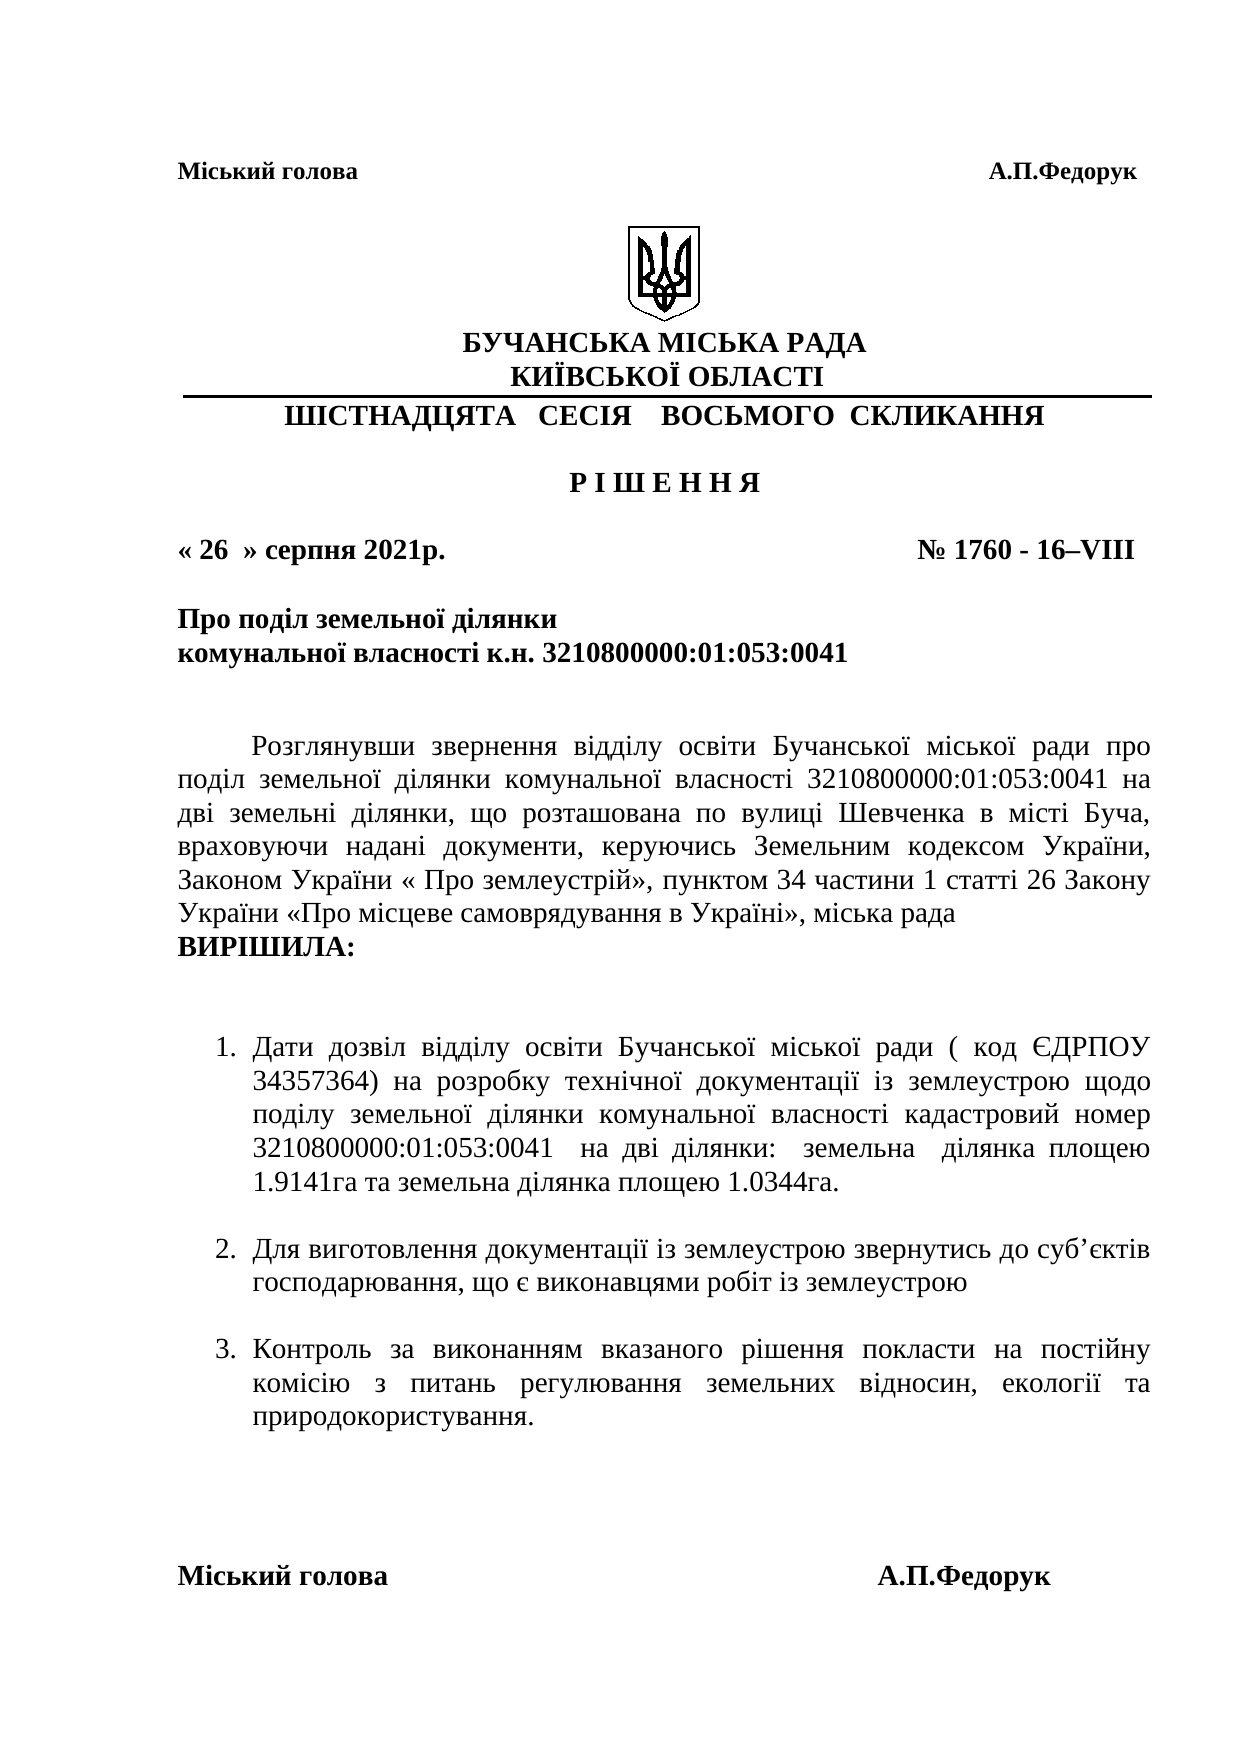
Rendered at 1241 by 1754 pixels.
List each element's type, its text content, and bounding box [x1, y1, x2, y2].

text КИЇВСЬКОЇ ОБЛАСТІ [183, 359, 1152, 395]
list Контроль за виконанням вказаного рішення покласти на постійну комісію з питань регулювання земельних відносин, екології та природокористування. [215, 1331, 1152, 1432]
text БУЧАНСЬКА МІСЬКА РАДА [177, 326, 1152, 359]
list Дати дозвіл відділу освіти Бучанської міської ради ( код ЄДРПОУ 34357364) на розробку технічної документації із землеустрою щодо поділу земельної ділянки комунальної власності кадастровий номер 3210800000:01:053:0041 на дві ділянки: земельна ділянка площею 1.9141га та земельна ділянка площею 1.0344га. [215, 1029, 1152, 1197]
text Міський голова А.П.Федорук [177, 1558, 1152, 1592]
text Міський голова А.П.Федорук [177, 156, 1152, 185]
text комунальної власності к.н. 3210800000:01:053:0041 [177, 635, 1152, 668]
text Розглянувши звернення відділу освіти Бучанської міської ради про поділ земельної ділянки комунальної власності 3210800000:01:053:0041 на дві земельні ділянки, що розташована по вулиці Шевченка в місті Буча, враховуючи надані документи, керуючись Земельним кодексом України, Законом України « Про землеустрій», пунктом 34 частини 1 статті 26 Закону України «Про місцеве самоврядування в Україні», міська рада [177, 728, 1152, 929]
list Для виготовлення документації із землеустрою звернутись до суб’єктів господарювання, що є виконавцями робіт із землеустрою [215, 1231, 1152, 1298]
text ВИРІШИЛА: [177, 929, 1152, 962]
text Р І Ш Е Н Н Я [177, 465, 1152, 498]
text Про поділ земельної ділянки [177, 601, 1152, 635]
text « 26 » серпня 2021р. № 1760 - 16–VІІІ [177, 532, 1152, 566]
text ШІСТНАДЦЯТА СЕСІЯ ВОСЬМОГО СКЛИКАННЯ [177, 398, 1152, 431]
